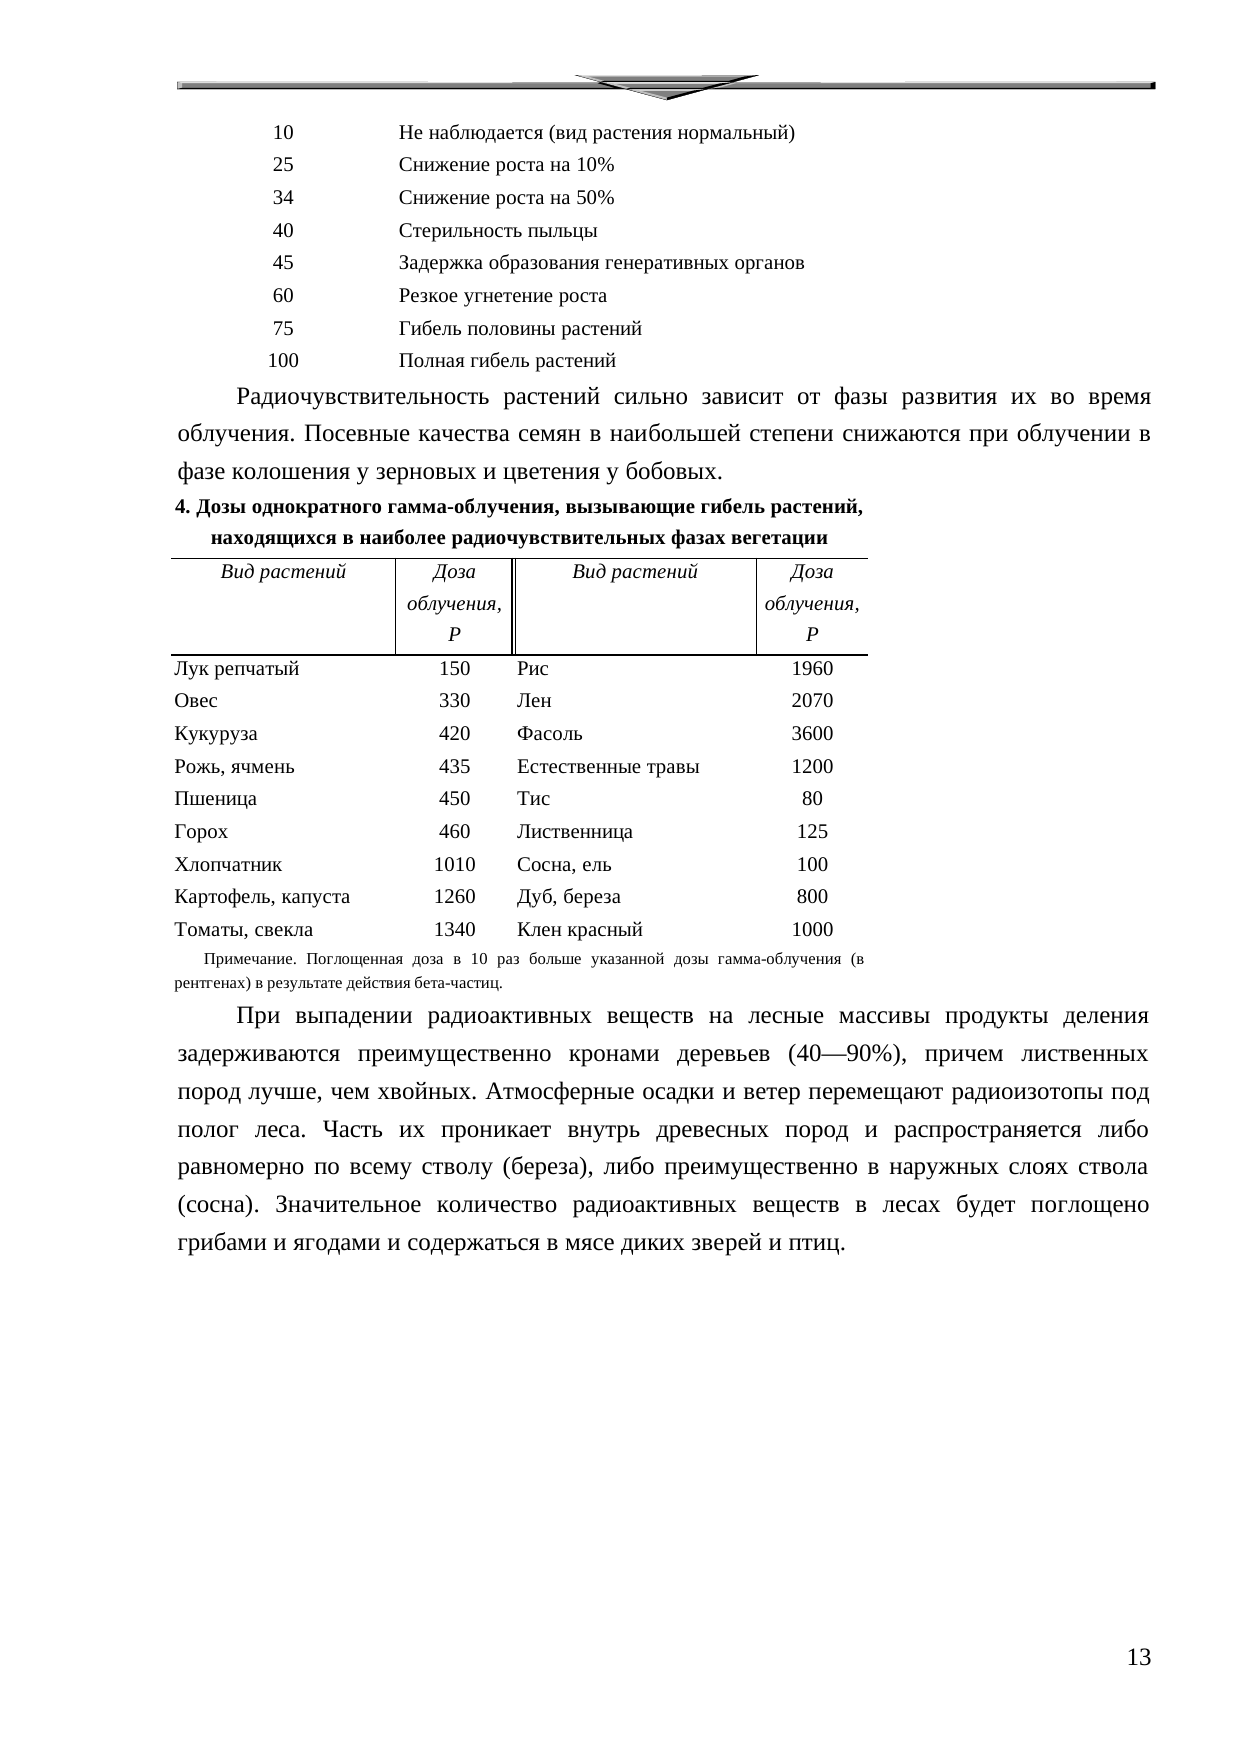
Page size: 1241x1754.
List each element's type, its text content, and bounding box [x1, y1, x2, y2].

table_cell Сосна, ель [514, 851, 757, 884]
table_cell Гибель половины растений [396, 315, 927, 348]
table_cell Снижение роста на 50% [396, 185, 927, 217]
table_cell 330 [396, 688, 514, 721]
table_cell Томаты, свекла [171, 917, 396, 949]
table_cell Резкое угнетение роста [396, 283, 927, 315]
table_cell 45 [171, 250, 396, 283]
table_cell 420 [396, 721, 514, 753]
table_cell 460 [396, 819, 514, 851]
table_cell 10 [171, 118, 396, 152]
table_cell 75 [171, 315, 396, 348]
table_cell 450 [396, 786, 514, 819]
table_header 4. Дозы однократного гамма-облучения, вызывающие гибель растений, находящихся в наиболее радиочувствительных фазах вегетации [171, 494, 868, 557]
text При выпадении радиоактивных веществ на лесные массивы продукты деления задерживаются преимущественно кронами деревьев (40—90%), причем лиственных пород лучше, чем хвойных. Атмосферные осадки и ветер перемещают радиоизотопы под полог леса. Часть их проникает внутрь древесных пород и распространяется либо равномерно по всему стволу (береза), либо преимущественно в наружных слоях ствола (сосна). Значительное количество радиоактивных веществ в лесах будет поглощено грибами и ягодами и содержаться в мясе диких зверей и птиц. [177, 1000, 1149, 1256]
table_cell Полная гибель растений [396, 348, 927, 381]
table_cell Естественные травы [514, 754, 757, 786]
table_cell 1200 [757, 754, 868, 786]
table_cell 40 [171, 218, 396, 250]
table_cell Доза облучения, Р [757, 559, 868, 654]
table_cell Не наблюдается (вид растения нормальный) [396, 118, 927, 152]
table_cell 80 [757, 786, 868, 819]
table_cell Лук репчатый [171, 656, 396, 688]
table_cell Дуб, береза [514, 884, 757, 917]
table_cell Лиственница [514, 819, 757, 851]
table_cell 800 [757, 884, 868, 917]
table_cell 150 [396, 656, 514, 688]
table_cell 3600 [757, 721, 868, 753]
table_cell Снижение роста на 10% [396, 152, 927, 185]
table_cell 34 [171, 185, 396, 217]
table_cell 25 [171, 152, 396, 185]
table_cell Доза облучения, Р [396, 559, 511, 654]
table_cell 1960 [757, 656, 868, 688]
table_cell Тис [514, 786, 757, 819]
table_cell 1010 [396, 851, 514, 884]
table_cell 60 [171, 283, 396, 315]
table_cell Пшеница [171, 786, 396, 819]
table_cell Лен [514, 688, 757, 721]
table_cell 1340 [396, 917, 514, 949]
table_cell Стерильность пыльцы [396, 218, 927, 250]
table_cell 100 [757, 851, 868, 884]
table_cell Рис [514, 656, 757, 688]
table_cell Фасоль [514, 721, 757, 753]
text Радиочувствительность растений сильно зависит от фазы развития их во время облучения. Посевные качества семян в наибольшей степени снижаются при облучении в фазе колошения у зерновых и цветения у бобовых. [177, 381, 1152, 485]
table_cell 125 [757, 819, 868, 851]
table_cell Кукуруза [171, 721, 396, 753]
table_cell Хлопчатник [171, 851, 396, 884]
table_cell 100 [171, 348, 396, 381]
table_cell Овес [171, 688, 396, 721]
table_cell Вид растений [516, 559, 756, 654]
table_cell Клен красный [514, 917, 757, 949]
table_cell Картофель, капуста [171, 884, 396, 917]
table_cell Рожь, ячмень [171, 754, 396, 786]
table_cell Вид растений [171, 559, 395, 654]
table_cell 435 [396, 754, 514, 786]
table_cell 1000 [757, 917, 868, 949]
table_cell Горох [171, 819, 396, 851]
table_cell Задержка образования генеративных органов [396, 250, 927, 283]
table_cell 2070 [757, 688, 868, 721]
table_cell 1260 [396, 884, 514, 917]
table_cell Примечание. Поглощенная доза в 10 раз больше указанной дозы гамма-облучения (в рентгенах) в результате действия бета-частиц. [171, 949, 868, 1000]
